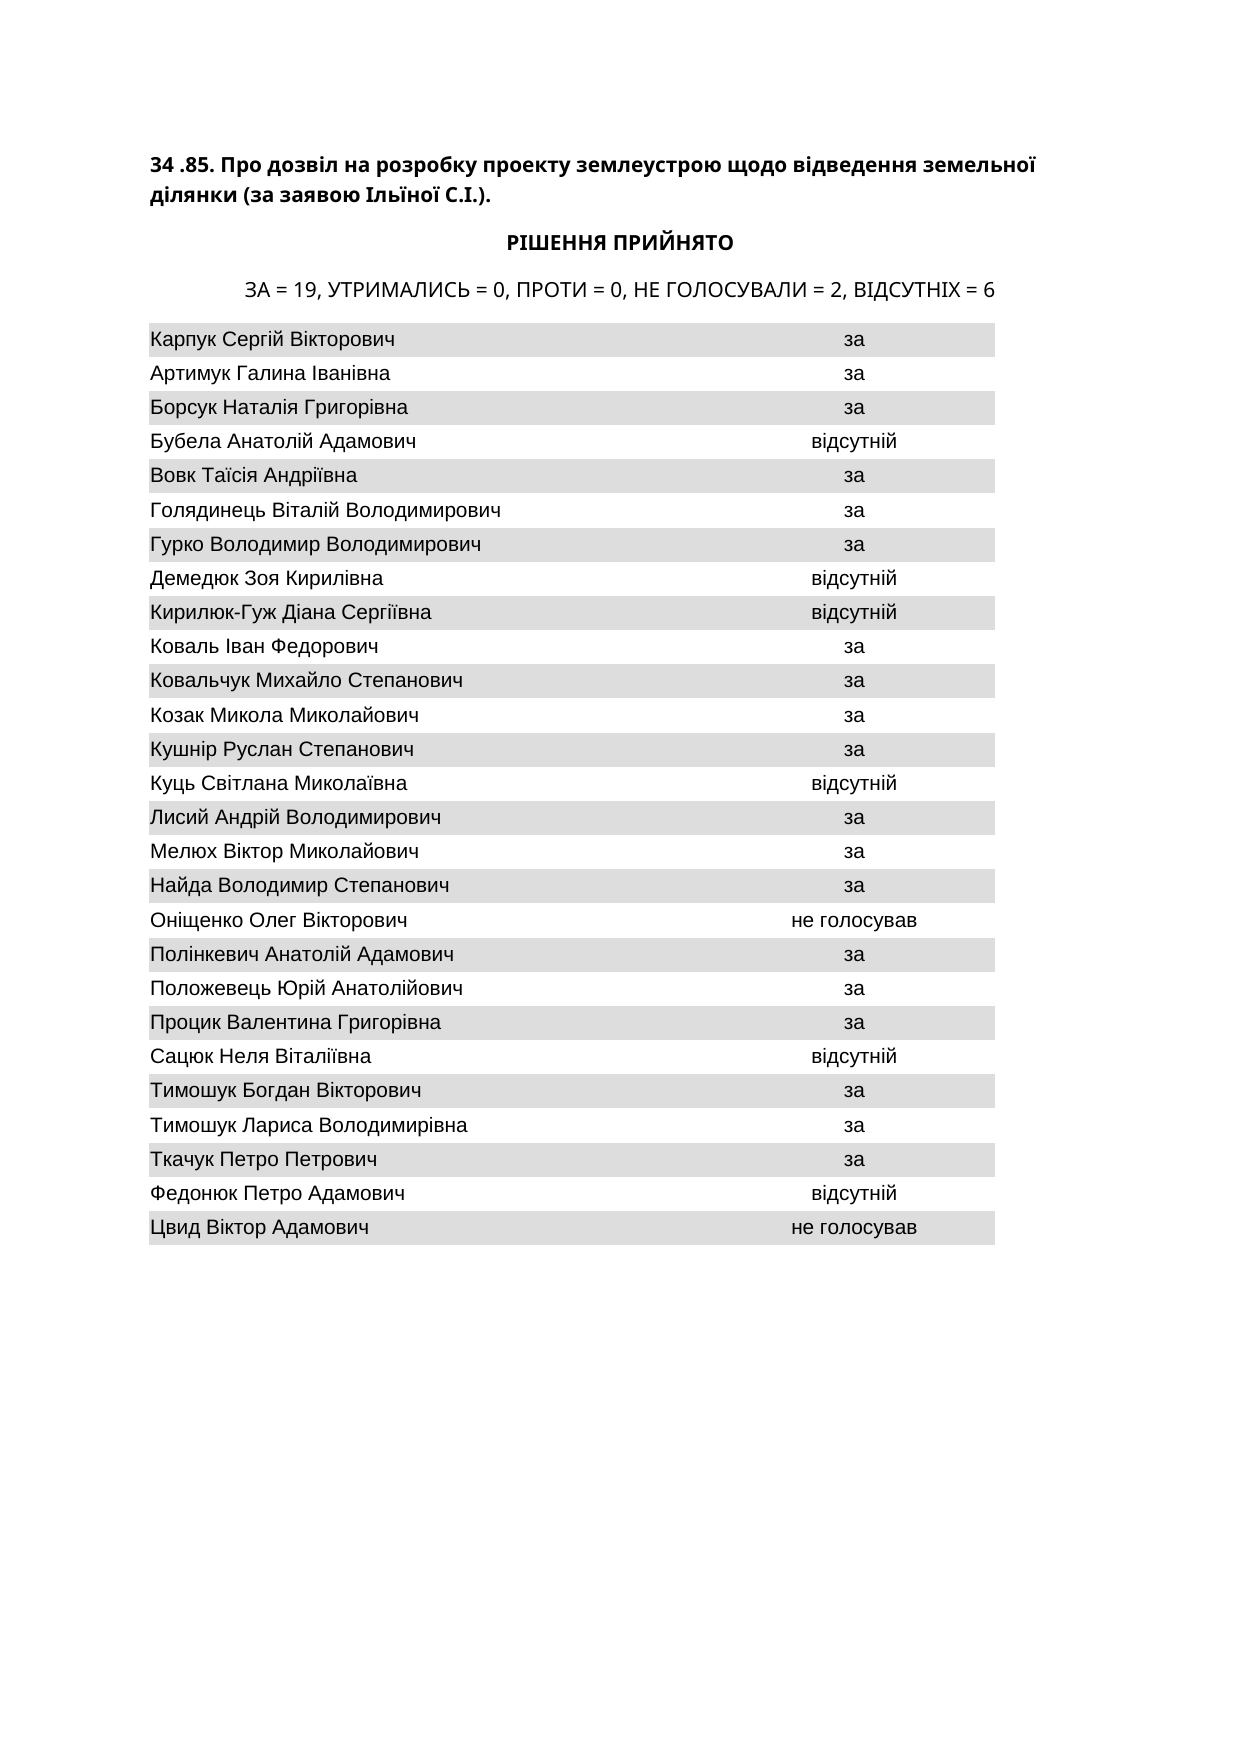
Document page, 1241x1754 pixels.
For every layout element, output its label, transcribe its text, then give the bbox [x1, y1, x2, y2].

table_cell за [713, 1143, 995, 1177]
table_cell за [713, 664, 995, 698]
table_cell за [713, 459, 995, 493]
table_header за [713, 323, 995, 357]
table_cell Артимук Галина Іванівна [149, 357, 713, 391]
table_cell за [713, 357, 995, 391]
table_header Карпук Сергій Вікторович [149, 323, 713, 357]
table_cell не голосував [713, 903, 995, 937]
table_cell за [713, 493, 995, 527]
table_cell за [713, 972, 995, 1006]
table_cell Вовк Таїсія Андріївна [149, 459, 713, 493]
table_cell Гурко Володимир Володимирович [149, 528, 713, 562]
table_cell за [713, 391, 995, 425]
table_cell відсутній [713, 562, 995, 596]
table_cell Цвид Віктор Адамович [149, 1211, 713, 1245]
table_cell Ткачук Петро Петрович [149, 1143, 713, 1177]
table_cell за [713, 733, 995, 767]
table_cell відсутній [713, 425, 995, 459]
table_cell Кирилюк-Гуж Діана Сергіївна [149, 596, 713, 630]
table_cell відсутній [713, 1177, 995, 1211]
table_cell Бубела Анатолій Адамович [149, 425, 713, 459]
table_cell за [713, 698, 995, 732]
table_cell Ковальчук Михайло Степанович [149, 664, 713, 698]
table_cell за [713, 938, 995, 972]
table_cell за [713, 835, 995, 869]
table_cell Тимошук Лариса Володимирівна [149, 1108, 713, 1142]
table_cell не голосував [713, 1211, 995, 1245]
table_cell Оніщенко Олег Вікторович [149, 903, 713, 937]
table_cell за [713, 1006, 995, 1040]
table_cell Сацюк Неля Віталіївна [149, 1040, 713, 1074]
table_cell Козак Микола Миколайович [149, 698, 713, 732]
table_cell відсутній [713, 767, 995, 801]
text ЗА = 19, УТРИМАЛИСЬ = 0, ПРОТИ = 0, НЕ ГОЛОСУВАЛИ = 2, ВІДСУТНІХ = 6 [150, 275, 1090, 304]
table_cell Полінкевич Анатолій Адамович [149, 938, 713, 972]
table_cell Коваль Іван Федорович [149, 630, 713, 664]
table_cell Процик Валентина Григорівна [149, 1006, 713, 1040]
table_cell за [713, 1108, 995, 1142]
table_cell Куць Світлана Миколаївна [149, 767, 713, 801]
table_cell Демедюк Зоя Кирилівна [149, 562, 713, 596]
table_cell за [713, 801, 995, 835]
table_cell Тимошук Богдан Вікторович [149, 1074, 713, 1108]
table_cell за [713, 869, 995, 903]
table_cell відсутній [713, 596, 995, 630]
table_cell Найда Володимир Степанович [149, 869, 713, 903]
table_cell Кушнір Руслан Степанович [149, 733, 713, 767]
table_cell Борсук Наталія Григорівна [149, 391, 713, 425]
table_cell за [713, 630, 995, 664]
table_cell Лисий Андрій Володимирович [149, 801, 713, 835]
text РІШЕННЯ ПРИЙНЯТО [150, 228, 1090, 256]
table_cell за [713, 1074, 995, 1108]
table_cell Федонюк Петро Адамович [149, 1177, 713, 1211]
table_cell за [713, 528, 995, 562]
text 34 .85. Про дозвіл на розробку проекту землеустрою щодо відведення земельної ділянки (за заявою Ільїної С.І.). [150, 150, 1090, 209]
table_cell відсутній [713, 1040, 995, 1074]
table_cell Голядинець Віталій Володимирович [149, 493, 713, 527]
table_cell Мелюх Віктор Миколайович [149, 835, 713, 869]
table_cell Положевець Юрій Анатолійович [149, 972, 713, 1006]
